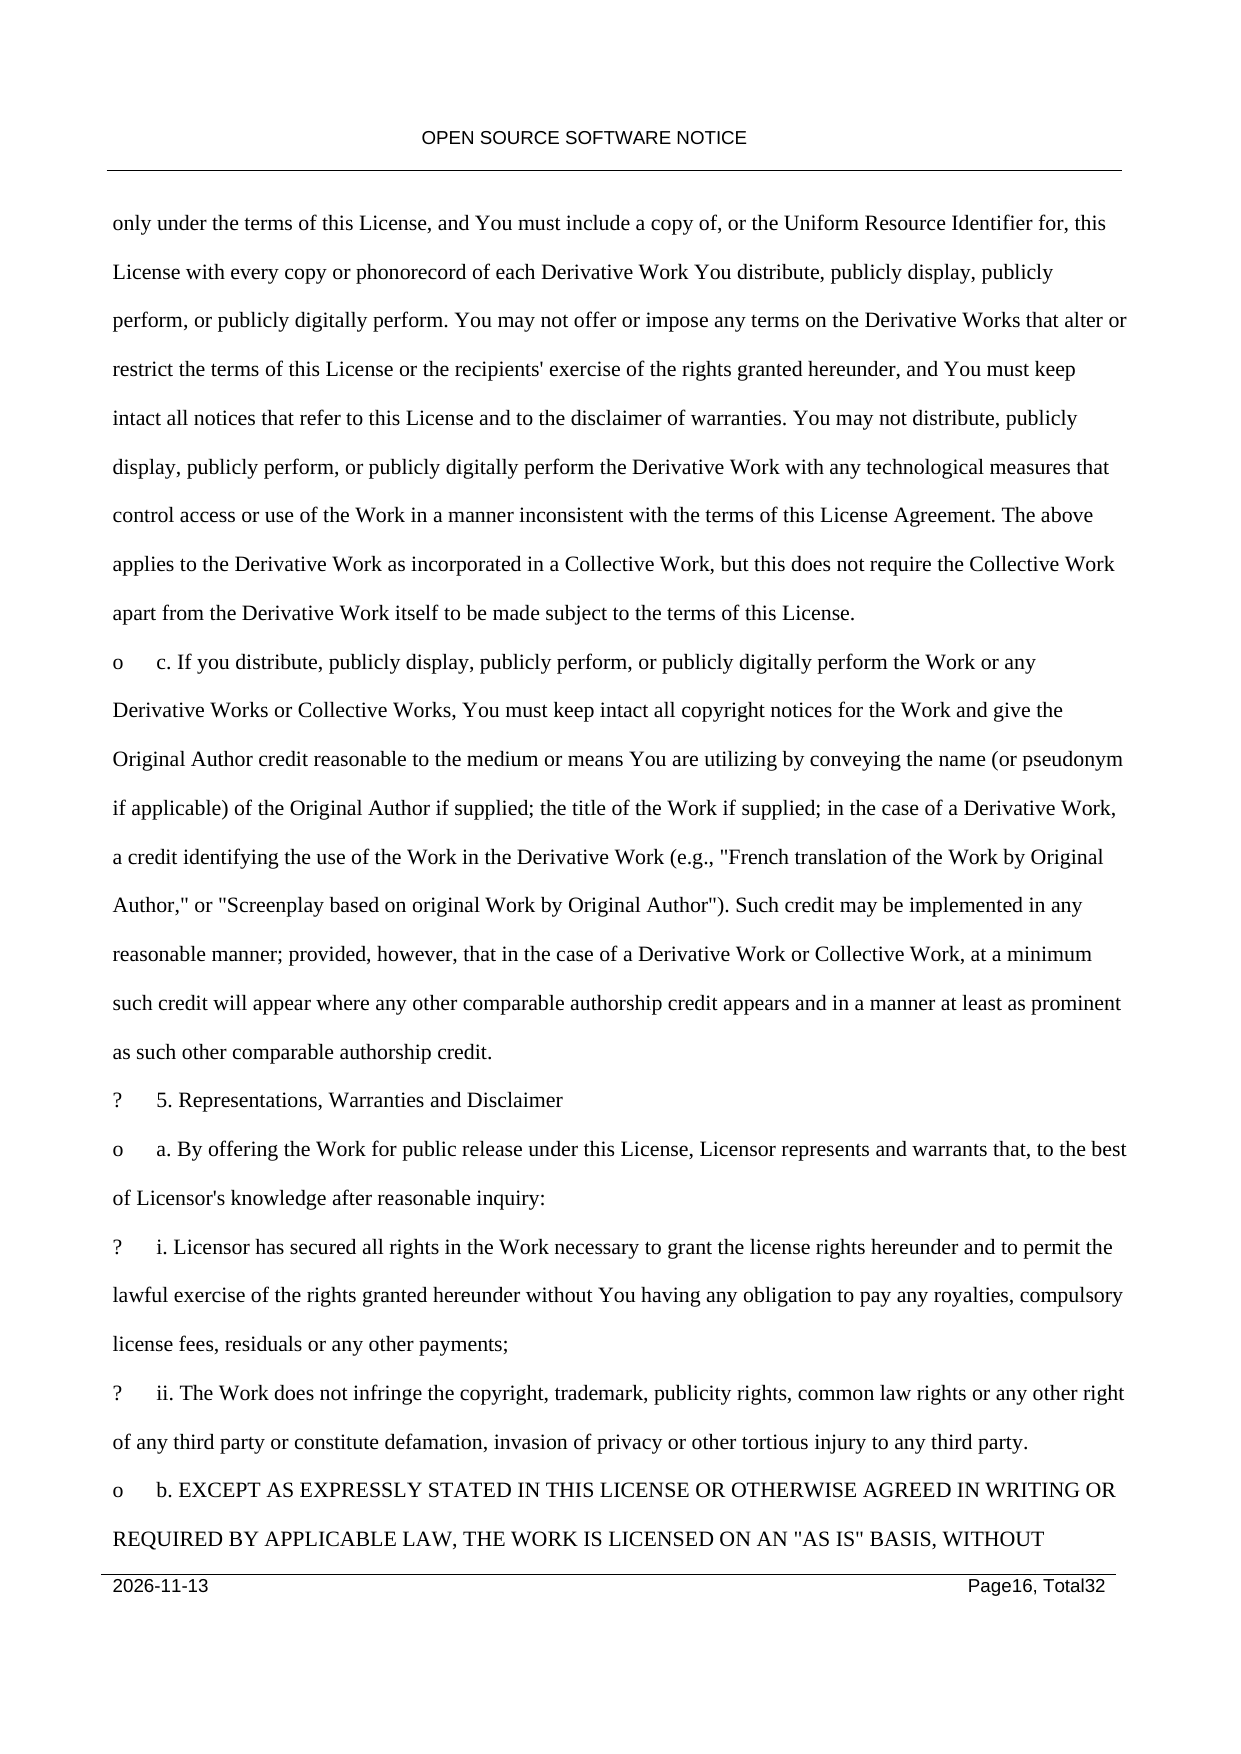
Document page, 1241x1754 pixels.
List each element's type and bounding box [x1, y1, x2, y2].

text [112, 206, 1128, 1555]
